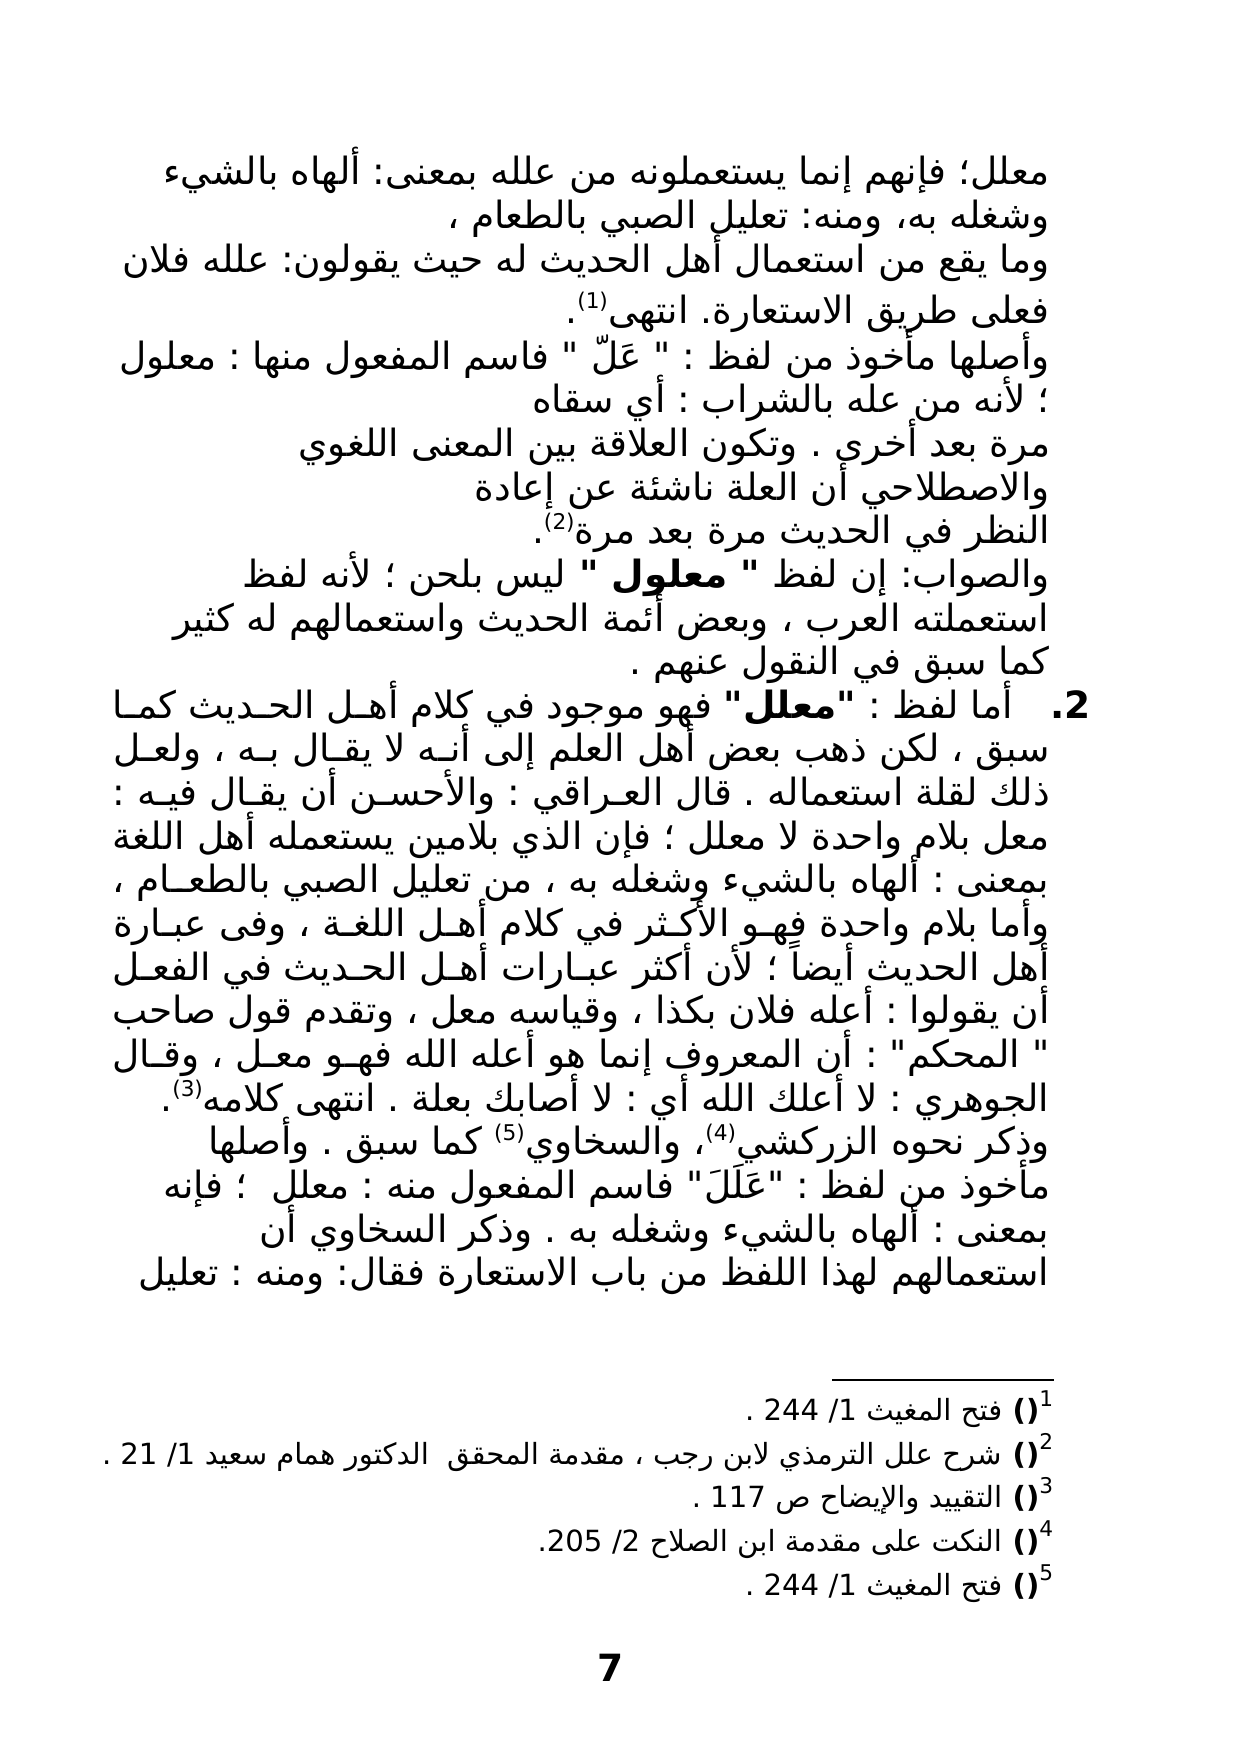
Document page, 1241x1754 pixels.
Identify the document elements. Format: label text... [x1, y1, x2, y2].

list أما لفظ : "معلل" فهو موجود في كلام أهل الحديث كما سبق ، لكن ذهب بعض أهل العلم إلى أنه لا يقال به ، ولعل ذلك لقلة استعماله . قال العراقي : والأحسن أن يقال فيه : معل بلام واحدة لا معلل ؛ فإن الذي بلامين يستعمله أهل اللغة بمعنى : ألهاه بالشيء وشغله به ، من تعليل الصبي بالطعام ، وأما بلام واحدة فهو الأكثر في كلام أهل اللغة ، وفى عبارة أهل الحديث أيضاً ؛ لأن أكثر عبارات أهل الحديث في الفعل أن يقولوا : أعله فلان بكذا ، وقياسه معل ، وتقدم قول صاحب " المحكم" : أن المعروف إنما هو أعله الله فهو معل ، وقال الجوهري : لا أعلك الله أي : لا أصابك بعلة . انتهى كلامه(). [112, 683, 1050, 1120]
text وما يقع من استعمال أهل الحديث له حيث يقولون: علله فلان فعلى طريق الاستعارة. انتهى(). [112, 237, 1050, 334]
text وأصلها مأخوذ من لفظ : " عَلّ " فاسم المفعول منها : معلول ؛ لأنه من عله بالشراب : أي سقاه [112, 334, 1050, 422]
text والصواب: إن لفظ " معلول " ليس بلحن ؛ لأنه لفظ استعملته العرب ، وبعض أئمة الحديث واستعمالهم له كثير كما سبق في النقول عنهم . [112, 552, 1050, 683]
text النظر في الحديث مرة بعد مرة(). [112, 509, 1050, 552]
text معلل؛ فإنهم إنما يستعملونه من علله بمعنى: ألهاه بالشيء وشغله به، ومنه: تعليل الصبي بالطعام ، [112, 150, 1050, 237]
text مرة بعد أخرى . وتكون العلاقة بين المعنى اللغوي والاصطلاحي أن العلة ناشئة عن إعادة [112, 422, 1050, 509]
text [112, 1120, 1050, 1294]
